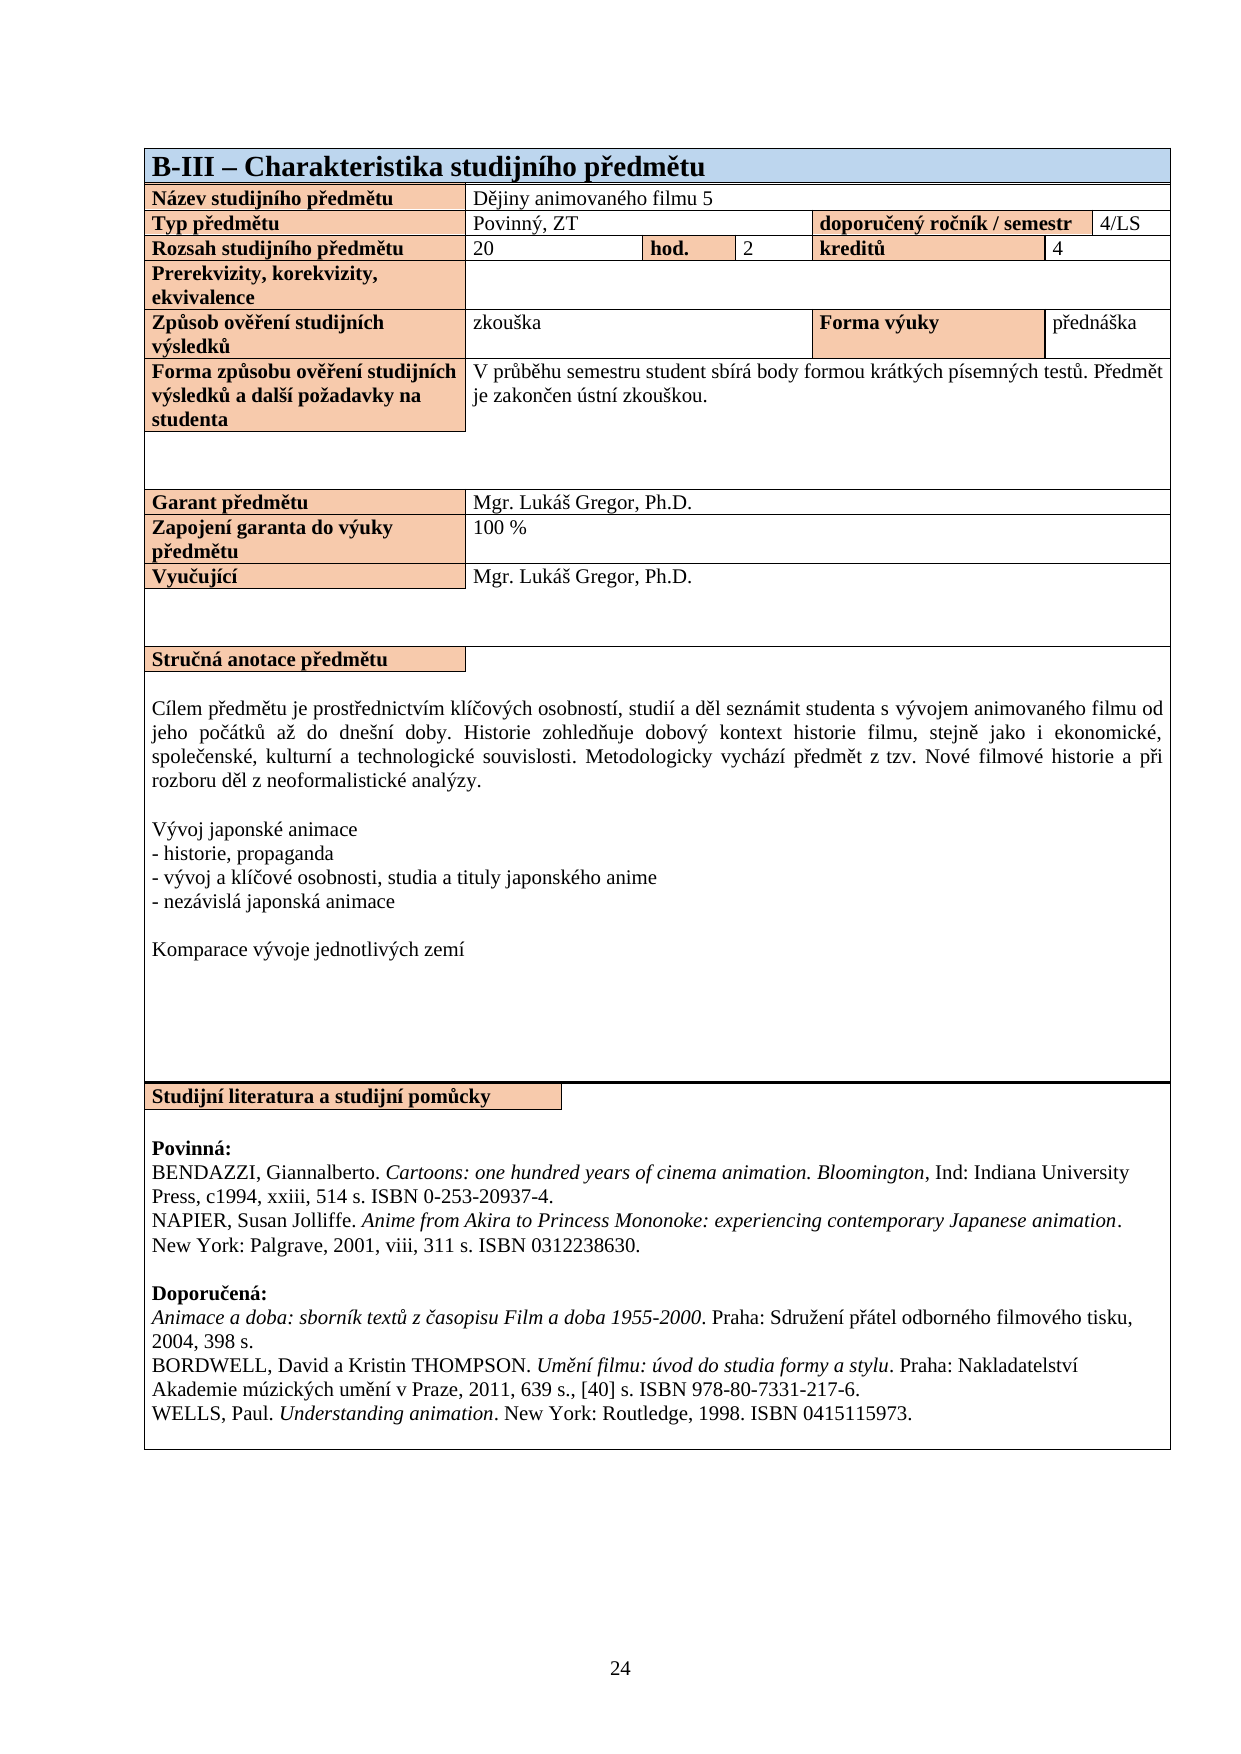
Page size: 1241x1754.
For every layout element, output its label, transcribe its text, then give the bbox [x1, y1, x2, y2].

table_cell hod. [643, 236, 735, 260]
table_cell [145, 431, 1170, 489]
table_cell Zapojení garanta do výuky předmětu [145, 515, 465, 563]
table_cell kreditů [813, 236, 1044, 260]
table_cell Prerekvizity, korekvizity, ekvivalence [145, 261, 465, 309]
table_cell přednáška [1046, 310, 1170, 358]
table_cell Forma výuky [813, 310, 1044, 358]
table_cell Způsob ověření studijních výsledků [145, 310, 465, 358]
table_cell Forma způsobu ověření studijních výsledků a další požadavky na studenta [145, 359, 465, 431]
table_cell 20 [466, 236, 642, 260]
table_cell Studijní literatura a studijní pomůcky [145, 1084, 561, 1109]
table_cell Povinná: BENDAZZI, Giannalberto. Cartoons: one hundred years of cinema animation. Bloomington, Ind: Indiana University Press, c1994, xxiii, 514 s. ISBN 0-253-20937-4. NAPIER, Susan Jolliffe. Anime from Akira to Princess Mononoke: experiencing contemporary Japanese animation. New York: Palgrave, 2001, viii, 311 s. ISBN 0312238630. Doporučená: Animace a doba: sborník textů z časopisu Film a doba 1955-2000. Praha: Sdružení přátel odborného filmového tisku, 2004, 398 s. BORDWELL, David a Kristin THOMPSON. Umění filmu: úvod do studia formy a stylu. Praha: Nakladatelství Akademie múzických umění v Praze, 2011, 639 s., [40] s. ISBN 978-80-7331-217-6. WELLS, Paul. Understanding animation. New York: Routledge, 1998. ISBN 0415115973. [145, 1109, 1170, 1449]
table_cell Stručná anotace předmětu [145, 647, 465, 671]
table_cell 4 [1046, 236, 1170, 260]
table_header B-III – Charakteristika studijního předmětu [145, 149, 1170, 182]
table_cell [562, 1084, 1170, 1109]
table_cell Cílem předmětu je prostřednictvím klíčových osobností, studií a děl seznámit studenta s vývojem animovaného filmu od jeho počátků až do dnešní doby. Historie zohledňuje dobový kontext historie filmu, stejně jako i ekonomické, společenské, kulturní a technologické souvislosti. Metodologicky vychází předmět z tzv. Nové filmové historie a při rozboru děl z neoformalistické analýzy. Vývoj japonské animace - historie, propaganda - vývoj a klíčové osobnosti, studia a tituly japonského anime - nezávislá japonská animace Komparace vývoje jednotlivých zemí [145, 671, 1170, 1081]
table_cell Povinný, ZT [466, 211, 812, 234]
table_cell V průběhu semestru student sbírá body formou krátkých písemných testů. Předmět je zakončen ústní zkouškou. [466, 359, 1170, 431]
table_cell 100 % [466, 515, 1170, 563]
table_cell Rozsah studijního předmětu [145, 236, 465, 260]
table_cell Mgr. Lukáš Gregor, Ph.D. [466, 490, 1170, 514]
table_cell Dějiny animovaného filmu 5 [466, 185, 1170, 209]
table_cell [145, 588, 1170, 646]
table_cell [466, 261, 1170, 309]
table_cell zkouška [466, 310, 812, 358]
table_cell doporučený ročník / semestr [813, 211, 1092, 234]
table_cell Garant předmětu [145, 490, 465, 514]
table_cell Název studijního předmětu [145, 185, 465, 209]
table_cell 4/LS [1093, 211, 1170, 234]
table_cell [466, 647, 1170, 671]
table_cell Mgr. Lukáš Gregor, Ph.D. [466, 564, 1170, 588]
table_cell 2 [736, 236, 812, 260]
table_cell Typ předmětu [145, 211, 465, 234]
table_cell Vyučující [145, 564, 465, 588]
